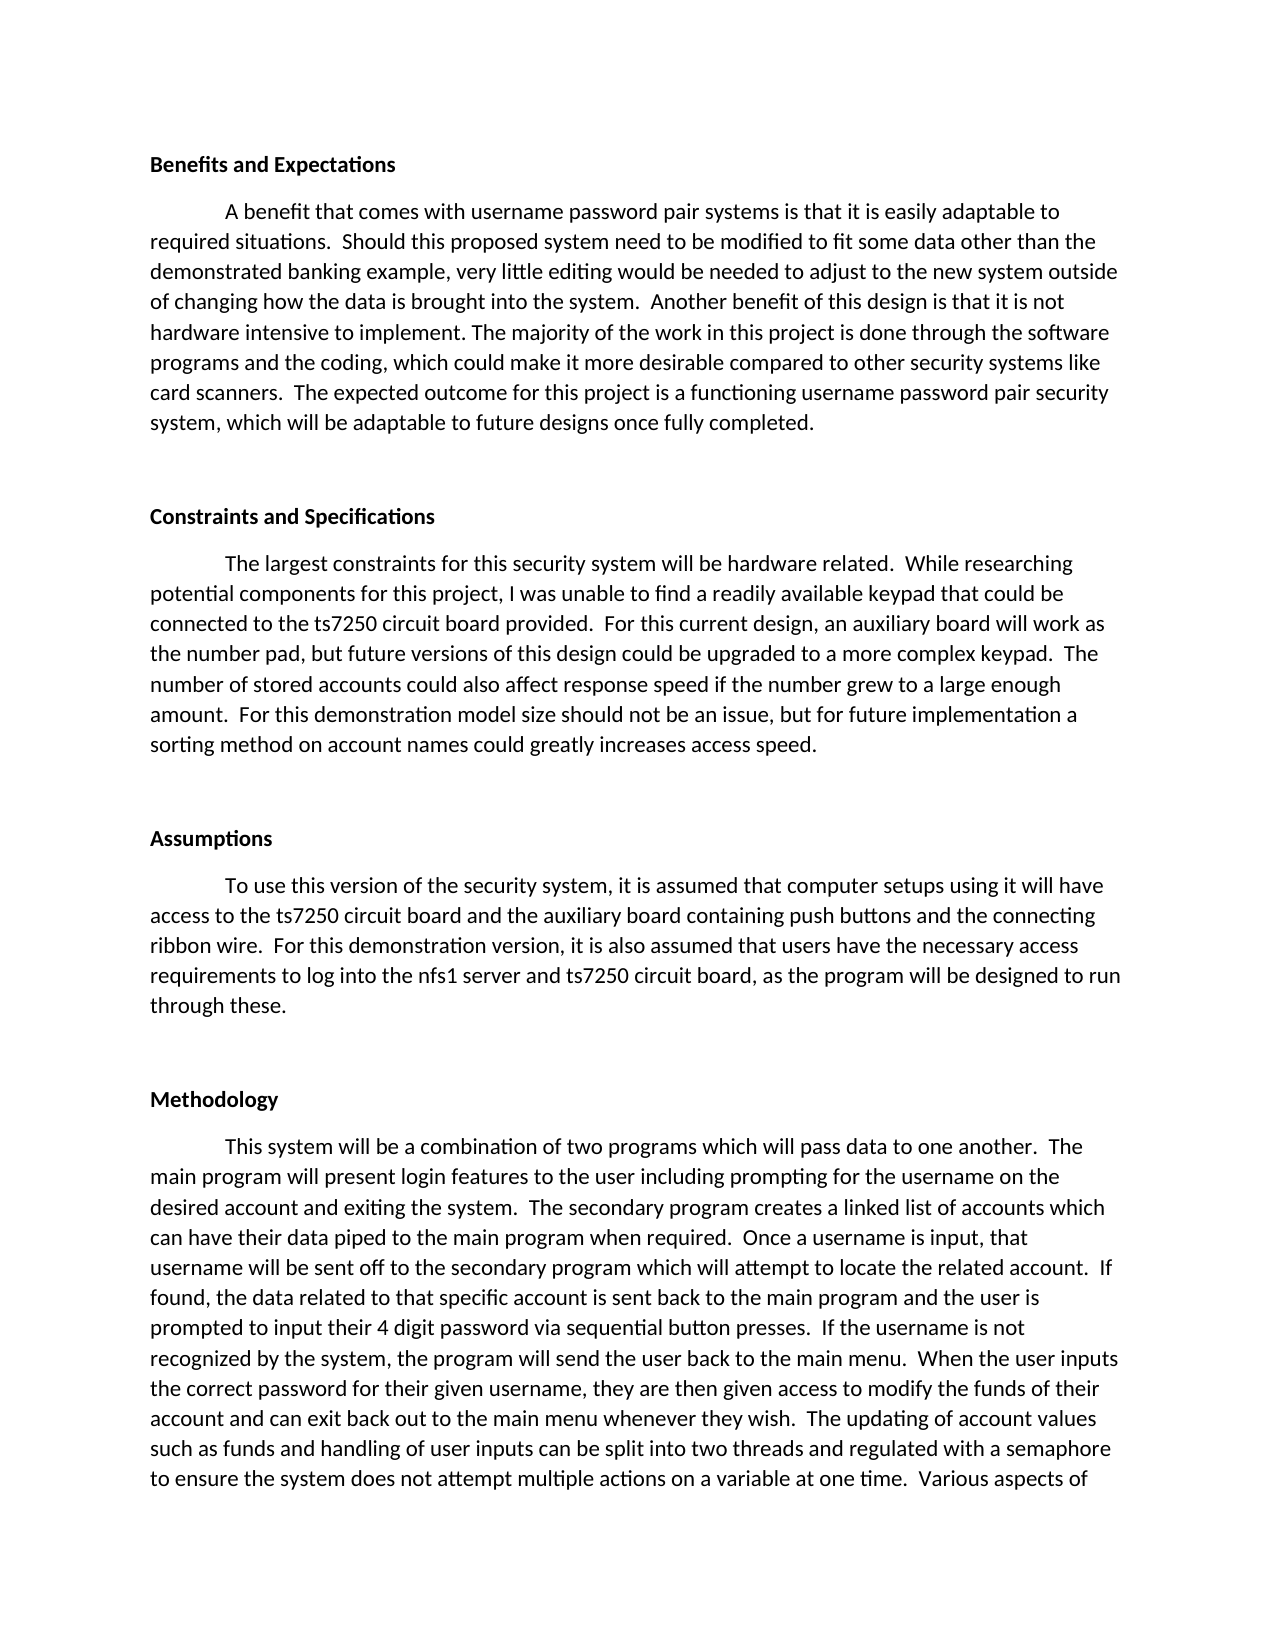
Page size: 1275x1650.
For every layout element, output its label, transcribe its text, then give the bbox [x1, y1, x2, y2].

text Methodology [150, 1085, 1125, 1113]
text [150, 1132, 1125, 1493]
text Constraints and Specifications [150, 502, 1125, 530]
text The largest constraints for this security system will be hardware related. While researching potential components for this project, I was unable to find a readily available keypad that could be connected to the ts7250 circuit board provided. For this current design, an auxiliary board will work as the number pad, but future versions of this design could be upgraded to a more complex keypad. The number of stored accounts could also affect response speed if the number grew to a large enough amount. For this demonstration model size should not be an issue, but for future implementation a sorting method on account names could greatly increases access speed. [150, 549, 1125, 758]
text To use this version of the security system, it is assumed that computer setups using it will have access to the ts7250 circuit board and the auxiliary board containing push buttons and the connecting ribbon wire. For this demonstration version, it is also assumed that users have the necessary access requirements to log into the nfs1 server and ts7250 circuit board, as the program will be designed to run through these. [150, 871, 1125, 1020]
text Assumptions [150, 824, 1125, 852]
text Benefits and Expectations [150, 150, 1125, 178]
text A benefit that comes with username password pair systems is that it is easily adaptable to required situations. Should this proposed system need to be modified to fit some data other than the demonstrated banking example, very little editing would be needed to adjust to the new system outside of changing how the data is brought into the system. Another benefit of this design is that it is not hardware intensive to implement. The majority of the work in this project is done through the software programs and the coding, which could make it more desirable compared to other security systems like card scanners. The expected outcome for this project is a functioning username password pair security system, which will be adaptable to future designs once fully completed. [150, 197, 1125, 436]
